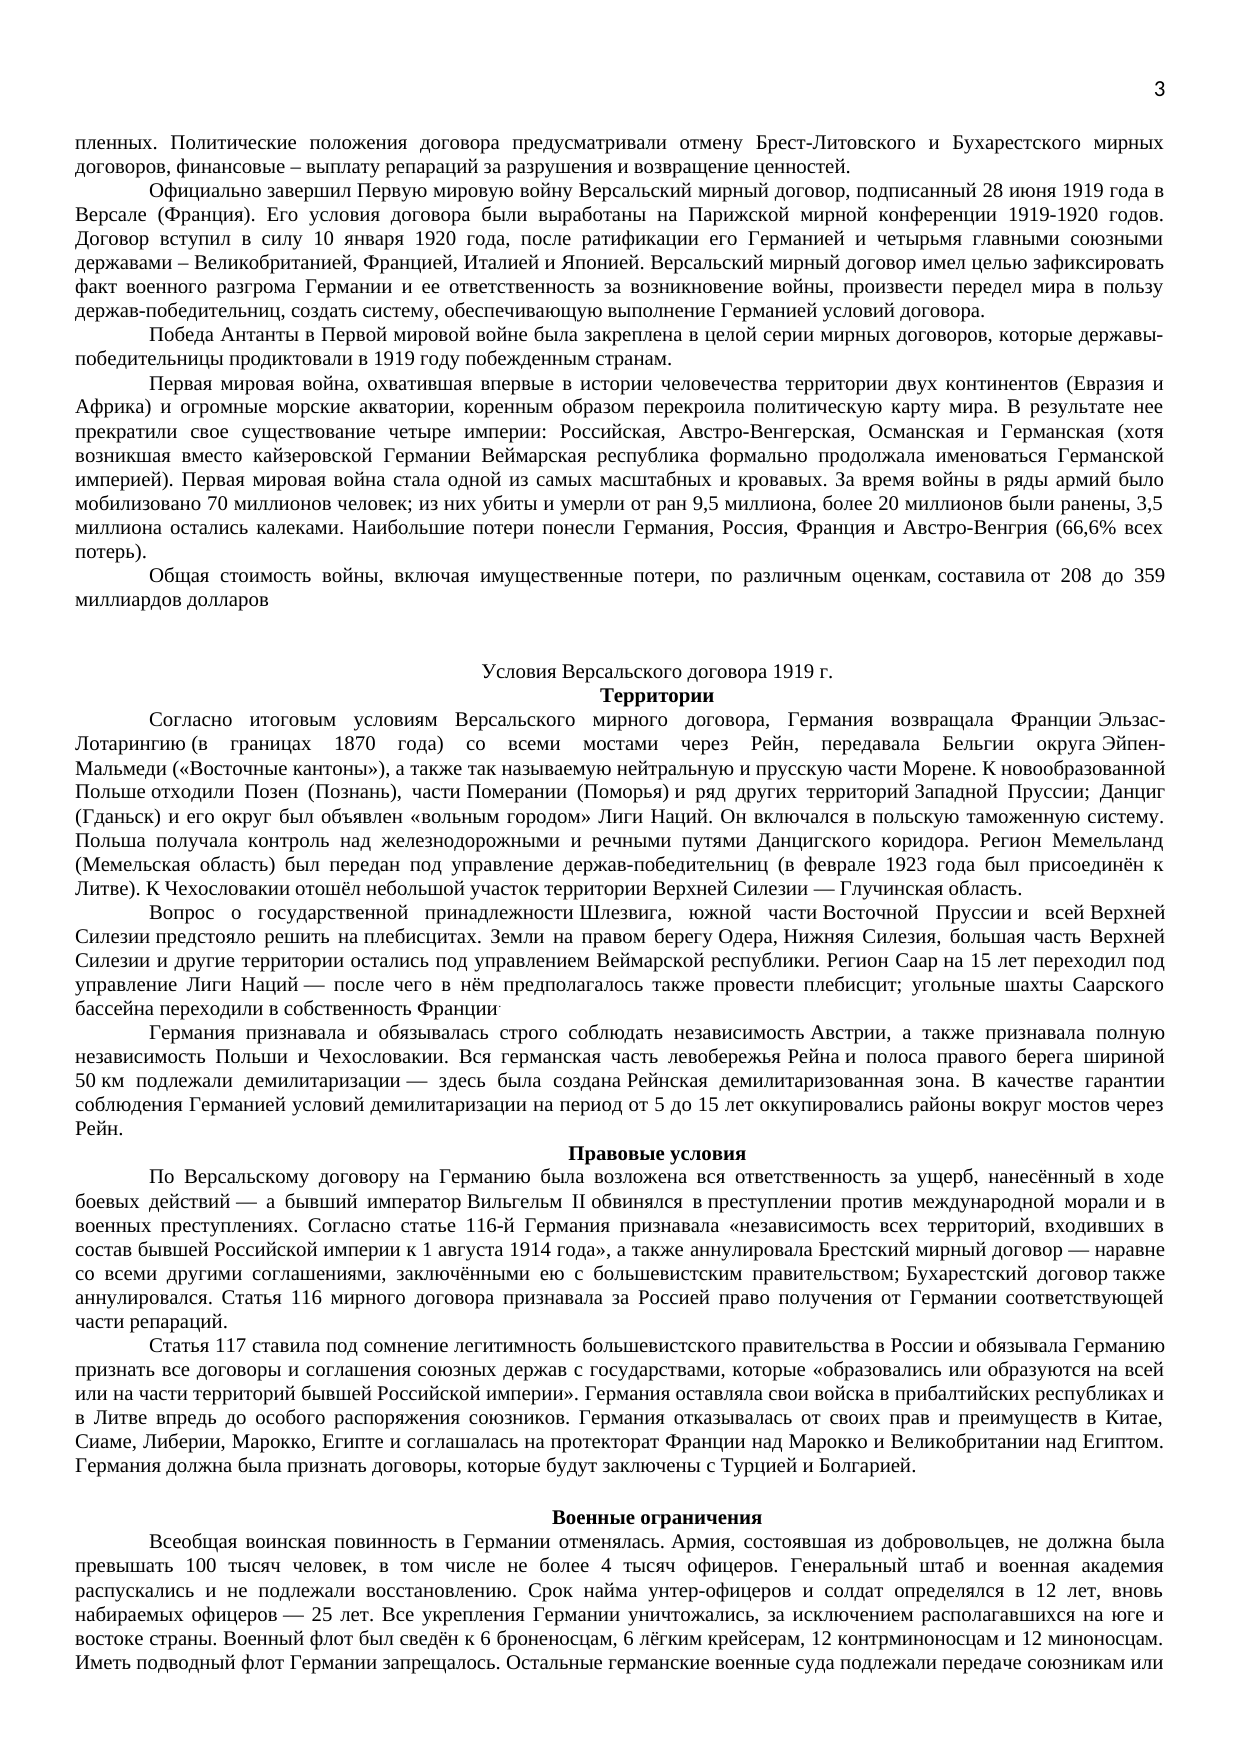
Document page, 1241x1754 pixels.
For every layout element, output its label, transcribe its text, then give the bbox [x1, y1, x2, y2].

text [75, 130, 1165, 178]
text Победа Антанты в Первой мировой войне была закреплена в целой серии мирных договоров, которые державы-победительницы продиктовали в 1919 году побежденным странам. [75, 322, 1165, 370]
text Правовые условия [75, 1140, 1165, 1164]
text Вопрос о государственной принадлежности Шлезвига, южной части Восточной Пруссии и всей Верхней Силезии предстояло решить на плебисцитах. Земли на правом берегу Одера, Нижняя Силезия, большая часть Верхней Силезии и другие территории остались под управлением Веймарской республики. Регион Саар на 15 лет переходил под управление Лиги Наций — после чего в нём предполагалось также провести плебисцит; угольные шахты Саарского бассейна переходили в собственность Франции. [75, 900, 1165, 1020]
text Согласно итоговым условиям Версальского мирного договора, Германия возвращала Франции Эльзас-Лотарингию (в границах 1870 года) со всеми мостами через Рейн, передавала Бельгии округа Эйпен-Мальмеди («Восточные кантоны»), а также так называемую нейтральную и прусскую части Морене. К новообразованной Польше отходили Позен (Познань), части Померании (Поморья) и ряд других территорий Западной Пруссии; Данциг (Гданьск) и его округ был объявлен «вольным городом» Лиги Наций. Он включался в польскую таможенную систему. Польша получала контроль над железнодорожными и речными путями Данцигского коридора. Регион Мемельланд (Мемельская область) был передан под управление держав-победительниц (в феврале 1923 года был присоединён к Литве). К Чехословакии отошёл небольшой участок территории Верхней Силезии — Глучинская область. [75, 707, 1165, 900]
text По Версальскому договору на Германию была возложена вся ответственность за ущерб, нанесённый в ходе боевых действий — а бывший император Вильгельм II обвинялся в преступлении против международной морали и в военных преступлениях. Согласно статье 116-й Германия признавала «независимость всех территорий, входивших в состав бывшей Российской империи к 1 августа 1914 года», а также аннулировала Брестский мирный договор — наравне со всеми другими соглашениями, заключёнными ею с большевистским правительством; Бухарестский договор также аннулировался. Статья 116 мирного договора признавала за Россией право получения от Германии соответствующей части репараций. [75, 1164, 1165, 1333]
text Официально завершил Первую мировую войну Версальский мирный договор, подписанный 28 июня 1919 года в Версале (Франция). Его условия договора были выработаны на Парижской мирной конференции 1919-1920 годов. Договор вступил в силу 10 января 1920 года, после ратификации его Германией и четырьмя главными союзными державами – Великобританией, Францией, Италией и Японией. Версальский мирный договор имел целью зафиксировать факт военного разгрома Германии и ее ответственность за возникновение войны, произвести передел мира в пользу держав-победительниц, создать систему, обеспечивающую выполнение Германией условий договора. [75, 178, 1165, 322]
text Германия признавала и обязывалась строго соблюдать независимость Австрии, а также признавала полную независимость Польши и Чехословакии. Вся германская часть левобережья Рейна и полоса правого берега шириной 50 км подлежали демилитаризации — здесь была создана Рейнская демилитаризованная зона. В качестве гарантии соблюдения Германией условий демилитаризации на период от 5 до 15 лет оккупировались районы вокруг мостов через Рейн. [75, 1020, 1165, 1140]
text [75, 1529, 1165, 1674]
text Военные ограничения [75, 1505, 1165, 1529]
text Территории [75, 683, 1165, 707]
text Условия Версальского договора 1919 г. [75, 659, 1165, 683]
text Статья 117 ставила под сомнение легитимность большевистского правительства в России и обязывала Германию признать все договоры и соглашения союзных держав с государствами, которые «образовались или образуются на всей или на части территорий бывшей Российской империи». Германия оставляла свои войска в прибалтийских республиках и в Литве впредь до особого распоряжения союзников. Германия отказывалась от своих прав и преимуществ в Китае, Сиаме, Либерии, Марокко, Египте и соглашалась на протекторат Франции над Марокко и Великобритании над Египтом. Германия должна была признать договоры, которые будут заключены с Турцией и Болгарией. [75, 1333, 1165, 1477]
text Общая стоимость войны, включая имущественные потери, по различным оценкам, составила от 208 до 359 миллиардов долларов [75, 563, 1165, 611]
text Первая мировая война, охватившая впервые в истории человечества территории двух континентов (Евразия и Африка) и огромные морские акватории, коренным образом перекроила политическую карту мира. В результате нее прекратили свое существование четыре империи: Российская, Австро-Венгерская, Османская и Германская (хотя возникшая вместо кайзеровской Германии Веймарская республика формально продолжала именоваться Германской империей). Первая мировая война стала одной из самых масштабных и кровавых. За время войны в ряды армий было мобилизовано 70 миллионов человек; из них убиты и умерли от ран 9,5 миллиона, более 20 миллионов были ранены, 3,5 миллиона остались калеками. Наибольшие потери понесли Германия, Россия, Франция и Австро-Венгрия (66,6% всех потерь). [75, 370, 1165, 563]
